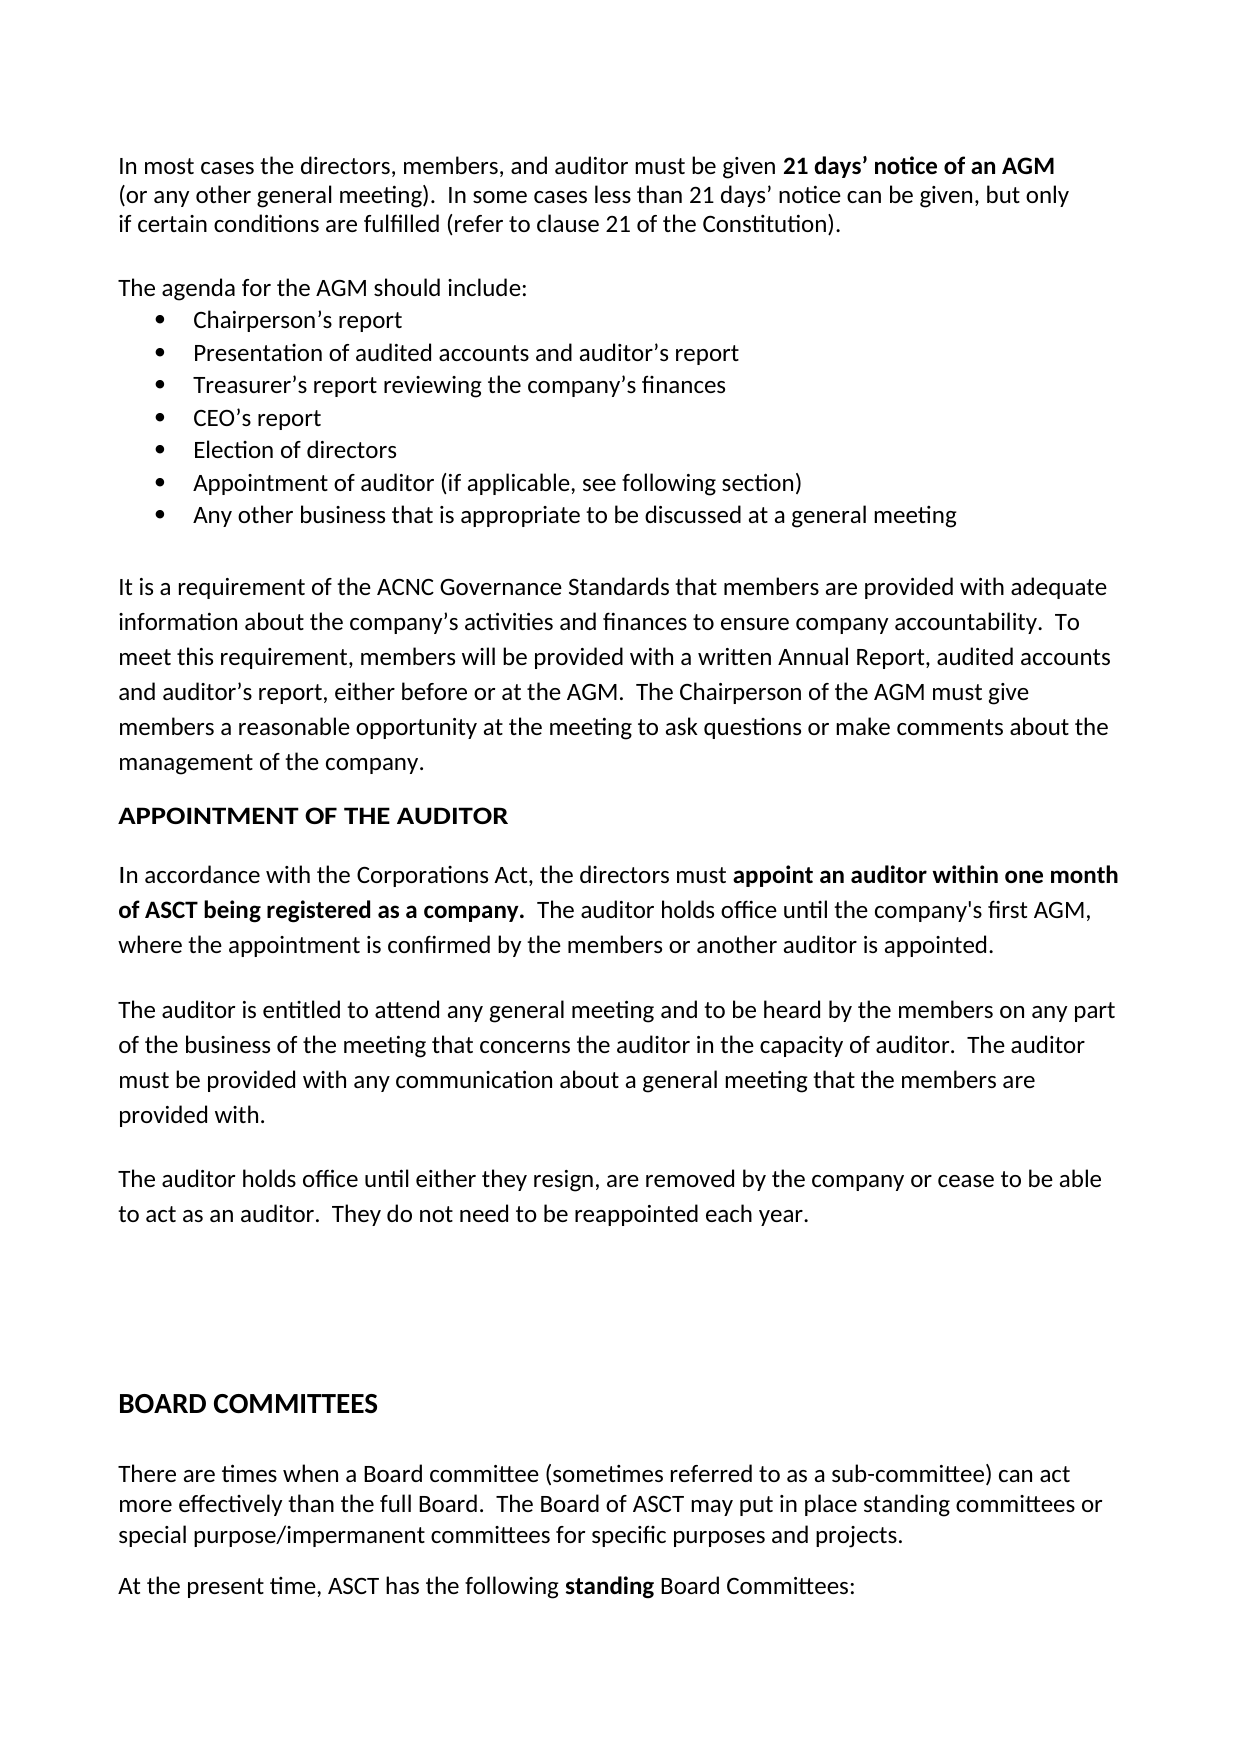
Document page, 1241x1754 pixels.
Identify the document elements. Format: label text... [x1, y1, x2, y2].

text It is a requirement of the ACNC Governance Standards that members are provided with adequate information about the company’s activities and finances to ensure company accountability. To meet this requirement, members will be provided with a written Annual Report, audited accounts and auditor’s report, either before or at the AGM. The Chairperson of the AGM must give members a reasonable opportunity at the meeting to ask questions or make comments about the management of the company. [118, 571, 1122, 776]
list Chairperson’s report [156, 304, 1122, 335]
list The auditor is entitled to attend any general meeting and to be heard by the members on any part of the business of the meeting that concerns the auditor in the capacity of auditor. The auditor must be provided with any communication about a general meeting that the members are provided with. [118, 994, 1122, 1129]
list Any other business that is appropriate to be discussed at a general meeting [156, 499, 1122, 530]
text At the present time, ASCT has the following standing Board Committees: [118, 1570, 1122, 1601]
text There are times when a Board committee (sometimes referred to as a sub-committee) can act more effectively than the full Board. The Board of ASCT may put in place standing committees or special purpose/impermanent committees for specific purposes and projects. [118, 1458, 1122, 1549]
text In most cases the directors, members, and auditor must be given 21 days’ notice of an AGM (or any other general meeting). In some cases less than 21 days’ notice can be given, but only if certain conditions are fulfilled (refer to clause 21 of the Constitution). [118, 152, 1072, 239]
list CEO’s report [156, 402, 1122, 433]
list Presentation of audited accounts and auditor’s report [156, 337, 1122, 368]
text The auditor holds office until either they resign, are removed by the company or cease to be able to act as an auditor. They do not need to be reappointed each year. [118, 1163, 1122, 1228]
list Treasurer’s report reviewing the company’s finances [156, 369, 1122, 400]
list Election of directors [156, 434, 1122, 465]
list Appointment of auditor (if applicable, see following section) [156, 467, 1122, 498]
text APPOINTMENT OF THE AUDITOR [118, 801, 1094, 830]
text The agenda for the AGM should include: [118, 272, 1122, 303]
text BOARD COMMITTEES [118, 1385, 1122, 1421]
text In accordance with the Corporations Act, the directors must appoint an auditor within one month of ASCT being registered as a company. The auditor holds office until the company's first AGM, where the appointment is confirmed by the members or another auditor is appointed. [118, 859, 1122, 960]
